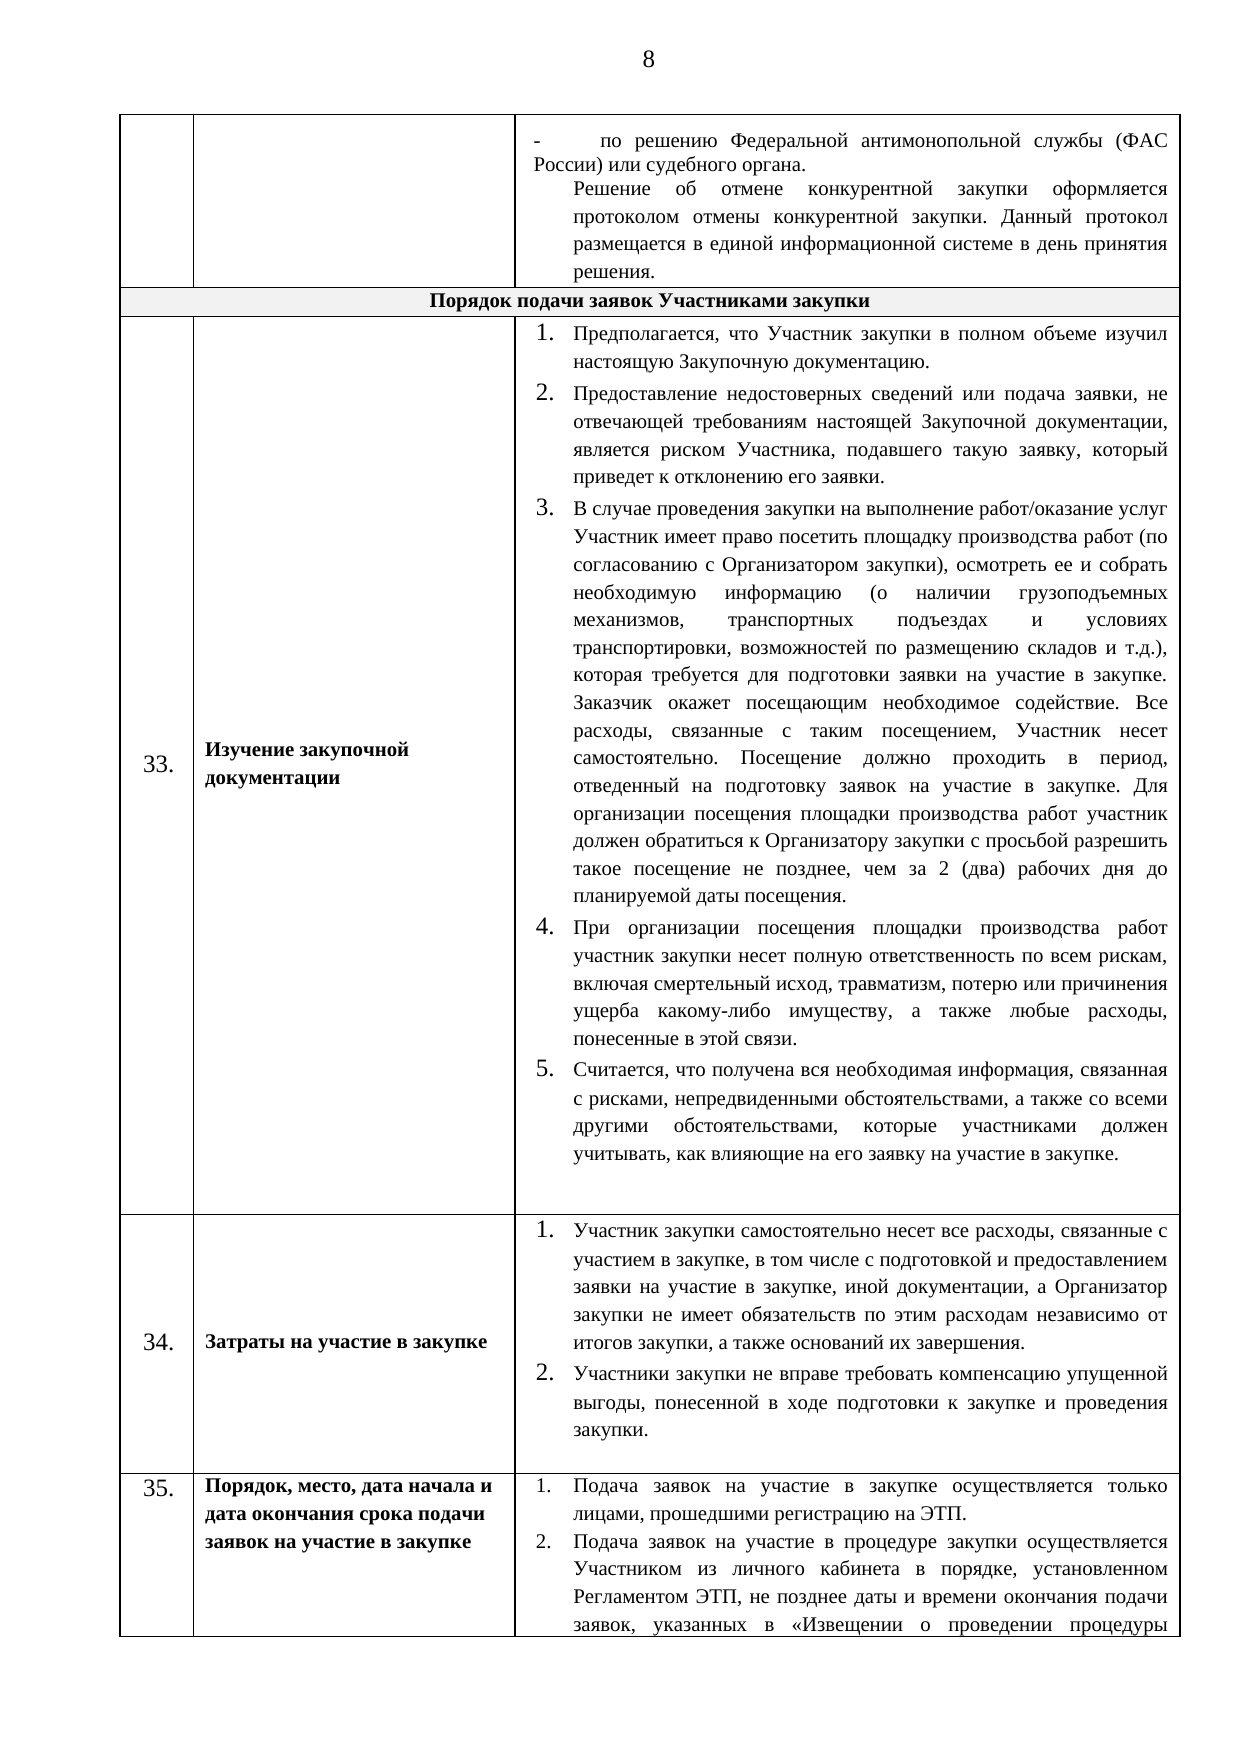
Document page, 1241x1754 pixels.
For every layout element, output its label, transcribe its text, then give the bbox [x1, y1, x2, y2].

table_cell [194, 115, 514, 287]
table_cell Порядок подачи заявок Участниками закупки [121, 288, 1179, 316]
table_cell Изучение закупочной документации [194, 317, 514, 1213]
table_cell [194, 1474, 514, 1636]
table_cell Предполагается, что Участник закупки в полном объеме изучил настоящую Закупочную документацию. Предоставление недостоверных сведений или подача заявки, не отвечающей требованиям настоящей Закупочной документации, является риском Участника, подавшего такую заявку, который приведет к отклонению его заявки. В случае проведения закупки на выполнение работ/оказание услуг Участник имеет право посетить площадку производства работ (по согласованию с Организатором закупки), осмотреть ее и собрать необходимую информацию (о наличии грузоподъемных механизмов, транспортных подъездах и условиях транспортировки, возможностей по размещению складов и т.д.), которая требуется для подготовки заявки на участие в закупке. Заказчик окажет посещающим необходимое содействие. Все расходы, связанные с таким посещением, Участник несет самостоятельно. Посещение должно проходить в период, отведенный на подготовку заявок на участие в закупке. Для организации посещения площадки производства работ участник должен обратиться к Организатору закупки с просьбой разрешить такое посещение не позднее, чем за 2 (два) рабочих дня до планируемой даты посещения. При организации посещения площадки производства работ участник закупки несет полную ответственность по всем рискам, включая смертельный исход, травматизм, потерю или причинения ущерба какому-либо имуществу, а также любые расходы, понесенные в этой связи. Считается, что получена вся необходимая информация, связанная с рисками, непредвиденными обстоятельствами, а также со всеми другими обстоятельствами, которые участниками должен учитывать, как влияющие на его заявку на участие в закупке. [516, 317, 1179, 1213]
table_cell Участник закупки самостоятельно несет все расходы, связанные с участием в закупке, в том числе с подготовкой и предоставлением заявки на участие в закупке, иной документации, а Организатор закупки не имеет обязательств по этим расходам независимо от итогов закупки, а также оснований их завершения. Участники закупки не вправе требовать компенсацию упущенной выгоды, понесенной в ходе подготовки к закупке и проведения закупки. [516, 1215, 1179, 1472]
table_cell [121, 317, 193, 1213]
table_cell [516, 1474, 1179, 1636]
table_cell Затраты на участие в закупке [194, 1215, 514, 1472]
table_cell [121, 1215, 193, 1472]
table_cell [121, 1474, 193, 1636]
table_cell [121, 115, 193, 287]
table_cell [516, 115, 1179, 287]
